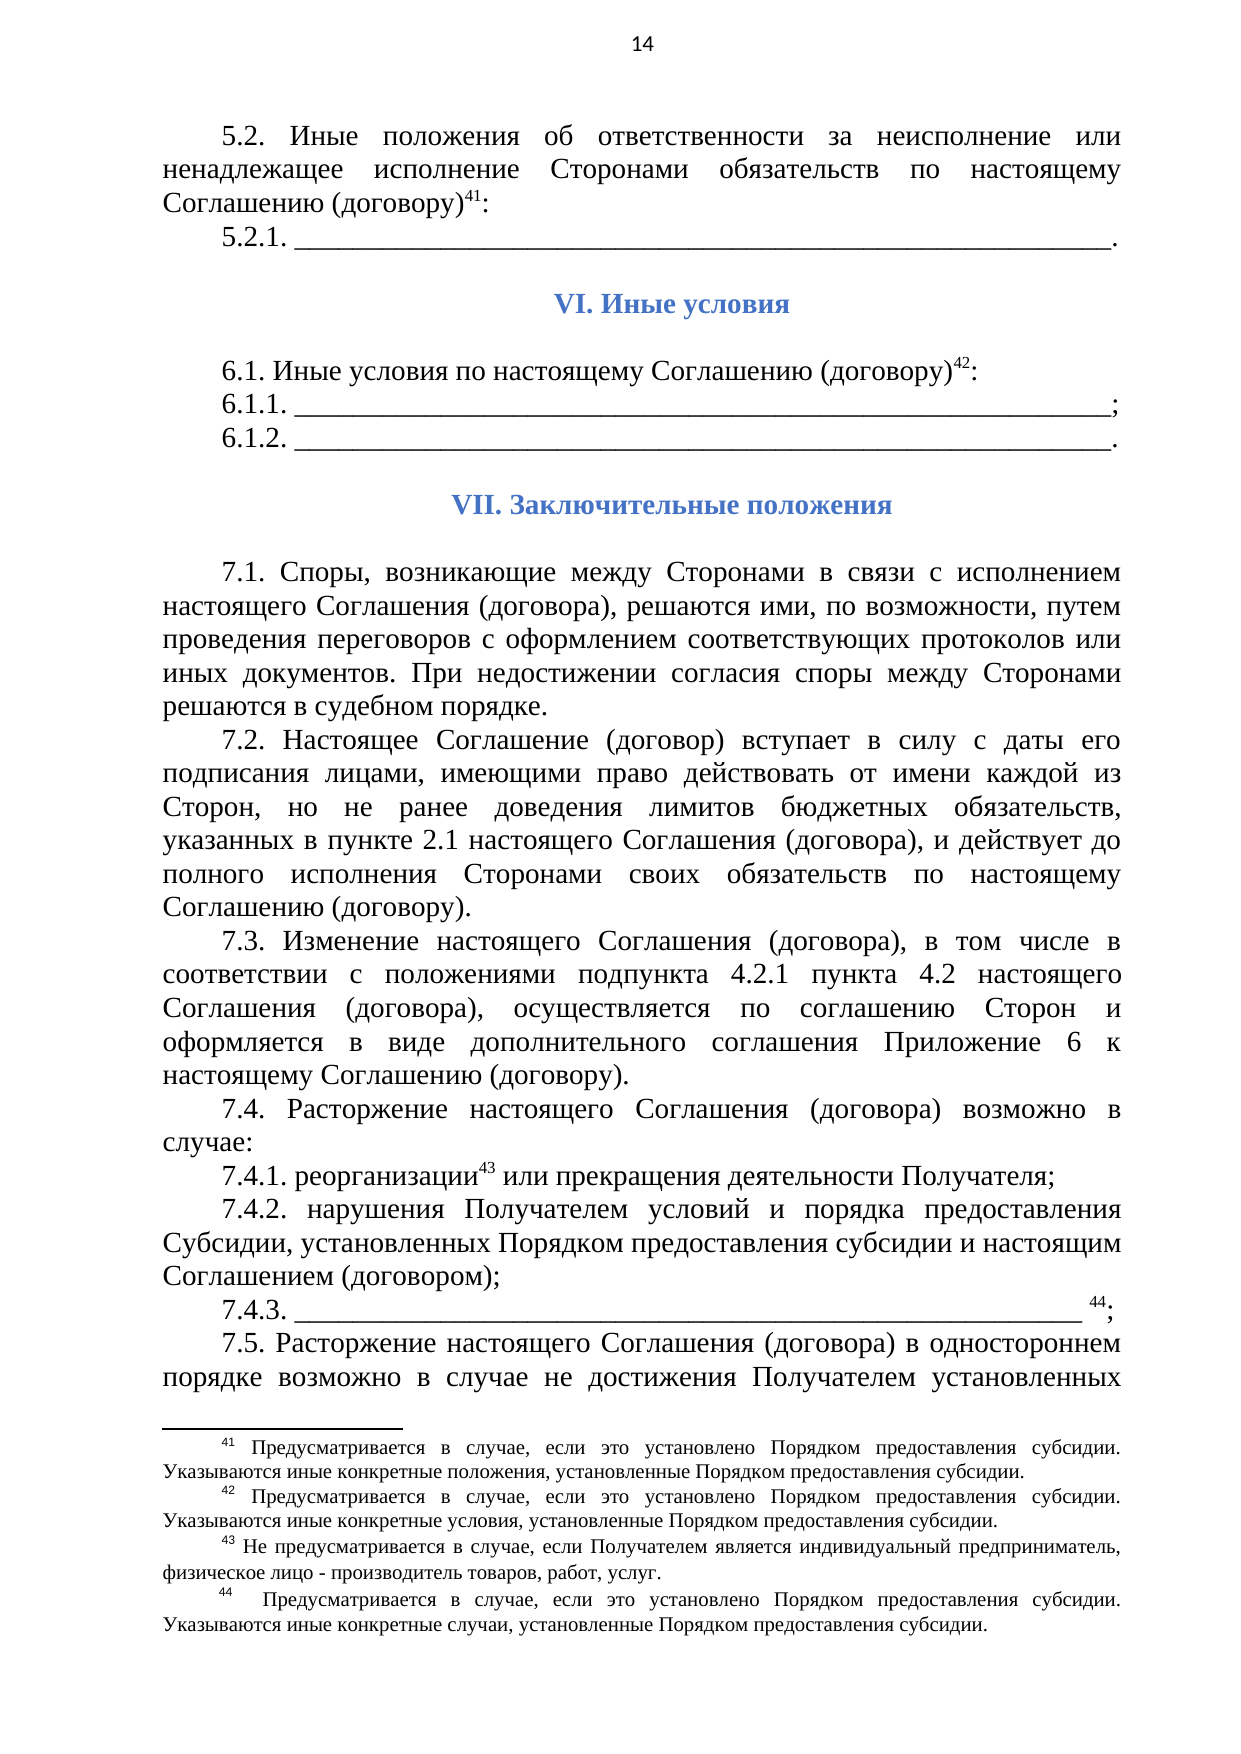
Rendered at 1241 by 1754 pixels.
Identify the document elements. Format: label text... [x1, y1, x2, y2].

text 6.1. Иные условия по настоящему Соглашению (договору): [162, 353, 1122, 386]
text 6.1.1. ________________________________________________________; [162, 386, 1122, 420]
text 7.4.2. нарушения Получателем условий и порядка предоставления Субсидии, установленных Порядком предоставления субсидии и настоящим Соглашением (договором); [162, 1191, 1122, 1292]
text 7.4.1. реорганизации или прекращения деятельности Получателя; [162, 1158, 1122, 1191]
text 6.1.2. ________________________________________________________. [162, 420, 1122, 453]
text 7.4.3. ______________________________________________________ ; [162, 1292, 1122, 1326]
text 5.2. Иные положения об ответственности за неисполнение или ненадлежащее исполнение Сторонами обязательств по настоящему Соглашению (договору): [162, 118, 1122, 219]
text 7.2. Настоящее Соглашение (договор) вступает в силу с даты его подписания лицами, имеющими право действовать от имени каждой из Сторон, но не ранее доведения лимитов бюджетных обязательств, указанных в пункте 2.1 настоящего Соглашения (договора), и действует до полного исполнения Сторонами своих обязательств по настоящему Соглашению (договору). [162, 722, 1122, 923]
text VII. Заключительные положения [162, 487, 1122, 521]
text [162, 1326, 1122, 1393]
text 5.2.1. ________________________________________________________. [162, 219, 1122, 252]
text VI. Иные условия [162, 286, 1122, 319]
text 7.1. Споры, возникающие между Сторонами в связи с исполнением настоящего Соглашения (договора), решаются ими, по возможности, путем проведения переговоров с оформлением соответствующих протоколов или иных документов. При недостижении согласия споры между Сторонами решаются в судебном порядке. [162, 554, 1122, 722]
text 7.3. Изменение настоящего Соглашения (договора), в том числе в соответствии с положениями подпункта 4.2.1 пункта 4.2 настоящего Соглашения (договора), осуществляется по соглашению Сторон и оформляется в виде дополнительного соглашения Приложение 6 к настоящему Соглашению (договору). [162, 923, 1122, 1091]
text 7.4. Расторжение настоящего Соглашения (договора) возможно в случае: [162, 1091, 1122, 1158]
